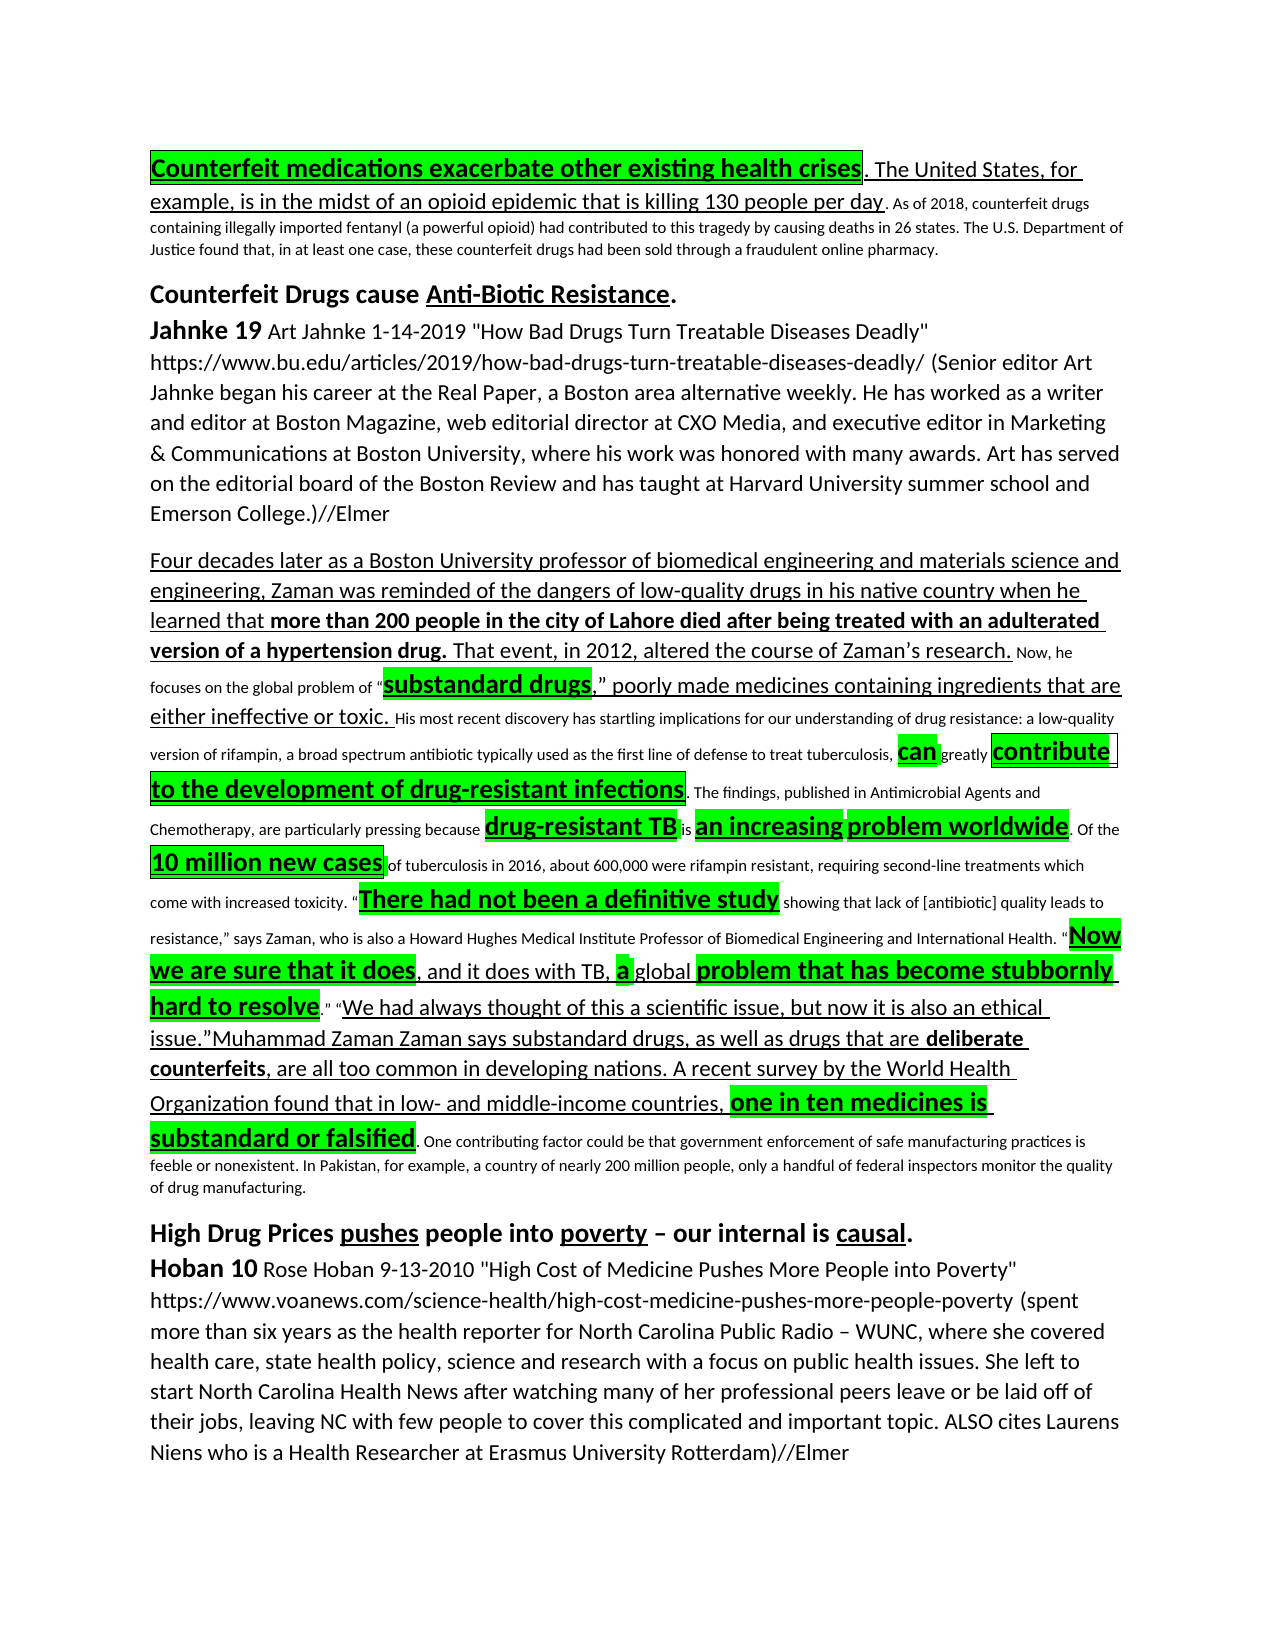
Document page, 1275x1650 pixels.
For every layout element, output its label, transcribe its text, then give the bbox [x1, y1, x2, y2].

subtitle Counterfeit Drugs cause Anti-Biotic Resistance. [150, 277, 1125, 310]
subtitle High Drug Prices pushes people into poverty – our internal is causal. [150, 1216, 1125, 1249]
text Jahnke 19 Art Jahnke 1-14-2019 "How Bad Drugs Turn Treatable Diseases Deadly" https://www.bu.edu/articles/2019/how-bad-drugs-turn-treatable-diseases-deadly/ (Senior editor Art Jahnke began his career at the Real Paper, a Boston area alternative weekly. He has worked as a writer and editor at Boston Magazine, web editorial director at CXO Media, and executive editor in Marketing & Communications at Boston University, where his work was honored with many awards. Art has served on the editorial board of the Boston Review and has taught at Harvard University summer school and Emerson College.)//Elmer [150, 313, 1125, 527]
text Four decades later as a Boston University professor of biomedical engineering and materials science and engineering, Zaman was reminded of the dangers of low-quality drugs in his native country when he learned that more than 200 people in the city of Lahore died after being treated with an adulterated version of a hypertension drug. That event, in 2012, altered the course of Zaman’s research. Now, he focuses on the global problem of “substandard drugs,” poorly made medicines containing ingredients that are either ineffective or toxic. His most recent discovery has startling implications for our understanding of drug resistance: a low-quality version of rifampin, a broad spectrum antibiotic typically used as the first line of defense to treat tuberculosis, can greatly contribute to the development of drug-resistant infections. The findings, published in Antimicrobial Agents and Chemotherapy, are particularly pressing because drug-resistant TB is an increasing problem worldwide. Of the 10 million new cases of tuberculosis in 2016, about 600,000 were rifampin resistant, requiring second-line treatments which come with increased toxicity. “There had not been a definitive study showing that lack of [antibiotic] quality leads to resistance,” says Zaman, who is also a Howard Hughes Medical Institute Professor of Biomedical Engineering and International Health. “Now we are sure that it does, and it does with TB, a global problem that has become stubbornly hard to resolve.” “We had always thought of this a scientific issue, but now it is also an ethical issue.”Muhammad Zaman Zaman says substandard drugs, as well as drugs that are deliberate counterfeits, are all too common in developing nations. A recent survey by the World Health Organization found that in low- and middle-income countries, one in ten medicines is substandard or falsified. One contributing factor could be that government enforcement of safe manufacturing practices is feeble or nonexistent. In Pakistan, for example, a country of nearly 200 million people, only a handful of federal inspectors monitor the quality of drug manufacturing. [150, 546, 1125, 1197]
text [150, 150, 1125, 259]
text Hoban 10 Rose Hoban 9-13-2010 "High Cost of Medicine Pushes More People into Poverty" https://www.voanews.com/science-health/high-cost-medicine-pushes-more-people-poverty (spent more than six years as the health reporter for North Carolina Public Radio – WUNC, where she covered health care, state health policy, science and research with a focus on public health issues. She left to start North Carolina Health News after watching many of her professional peers leave or be laid off of their jobs, leaving NC with few people to cover this complicated and important topic. ALSO cites Laurens Niens who is a Health Researcher at Erasmus University Rotterdam)//Elmer [150, 1251, 1125, 1466]
